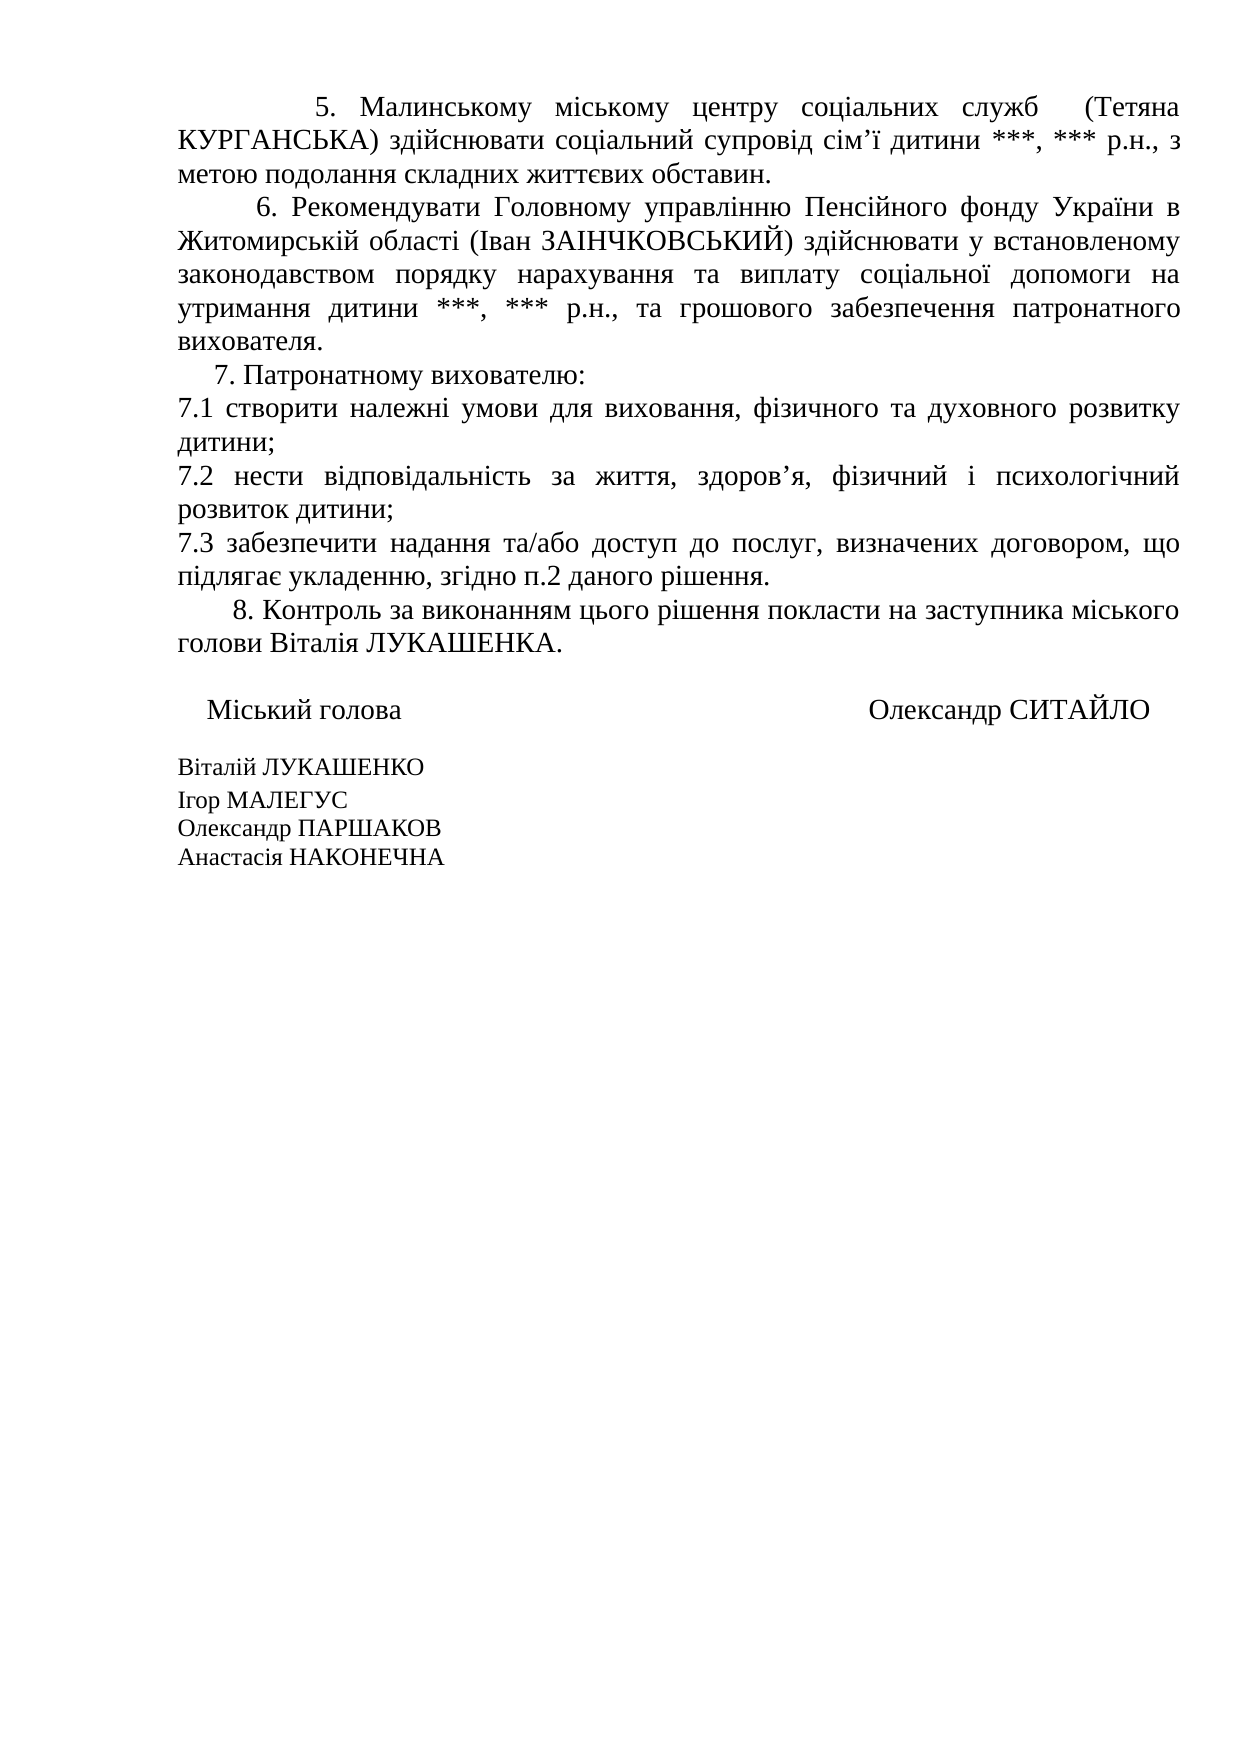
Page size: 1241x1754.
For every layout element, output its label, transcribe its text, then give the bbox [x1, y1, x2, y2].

text 7.3 забезпечити надання та/або доступ до послуг, визначених договором, що підлягає укладенню, згідно п.2 даного рішення. [177, 525, 1181, 592]
text 7.1 створити належні умови для виховання, фізичного та духовного розвитку дитини; [177, 391, 1181, 458]
text Міський голова Олександр СИТАЙЛО [177, 692, 1181, 726]
text Ігор МАЛЕГУС [177, 785, 1181, 813]
text 7.2 нести відповідальність за життя, здоров’я, фізичний і психологічний розвиток дитини; [177, 458, 1181, 525]
text Анастасія НАКОНЕЧНА [177, 842, 1181, 871]
text 8. Контроль за виконанням цього рішення покласти на заступника міського голови Віталія ЛУКАШЕНКА. [177, 592, 1181, 659]
text 7. Патронатному вихователю: [177, 357, 1181, 391]
text 5. Малинському міському центру соціальних служб (Тетяна КУРГАНСЬКА) здійснювати соціальний супровід сім’ї дитини ***, *** р.н., з метою подолання складних життєвих обставин. [177, 89, 1181, 189]
text Віталій ЛУКАШЕНКО [177, 752, 1181, 781]
text 6. Рекомендувати Головному управлінню Пенсійного фонду України в Житомирській області (Іван ЗАІНЧКОВСЬКИЙ) здійснювати у встановленому законодавством порядку нарахування та виплату соціальної допомоги на утримання дитини ***, *** р.н., та грошового забезпечення патронатного вихователя. [177, 189, 1181, 357]
text Олександр ПАРШАКОВ [177, 813, 1181, 842]
